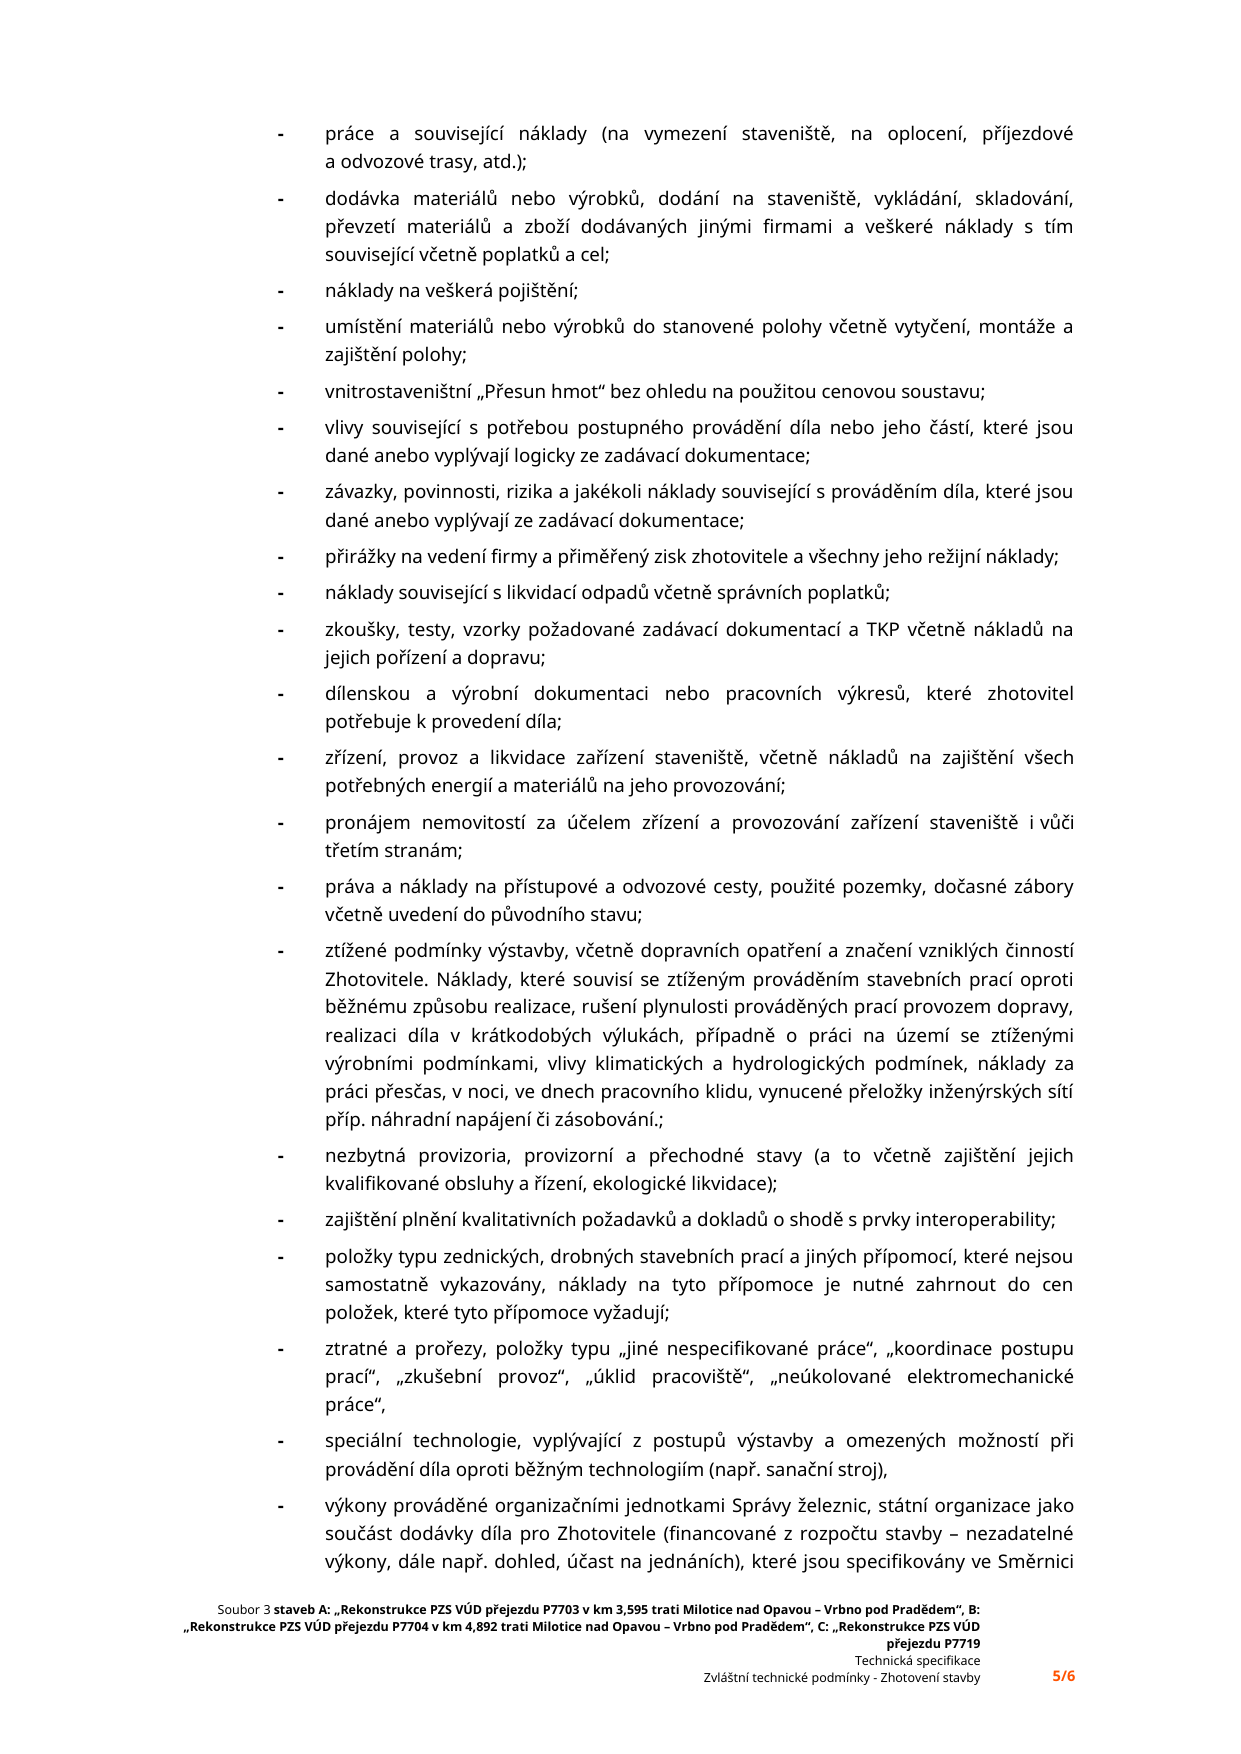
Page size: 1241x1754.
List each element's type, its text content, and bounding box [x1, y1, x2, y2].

text náklady na veškerá pojištění; [278, 277, 1075, 303]
text přirážky na vedení firmy a přiměřený zisk zhotovitele a všechny jeho režijní náklady; [278, 543, 1075, 569]
text ztížené podmínky výstavby, včetně dopravních opatření a značení vzniklých činností Zhotovitele. Náklady, které souvisí se ztíženým prováděním stavebních prací oproti běžnému způsobu realizace, rušení plynulosti prováděných prací provozem dopravy, realizaci díla v krátkodobých výlukách, případně o práci na území se ztíženými výrobními podmínkami, vlivy klimatických a hydrologických podmínek, náklady za práci přesčas, v noci, ve dnech pracovního klidu, vynucené přeložky inženýrských sítí příp. náhradní napájení či zásobování.; [278, 938, 1075, 1131]
text ztratné a prořezy, položky typu „jiné nespecifikované práce“, „koordinace postupu prací“, „zkušební provoz“, „úklid pracoviště“, „neúkolované elektromechanické práce“, [278, 1335, 1075, 1417]
text vnitrostaveništní „Přesun hmot“ bez ohledu na použitou cenovou soustavu; [278, 378, 1075, 404]
text nezbytná provizoria, provizorní a přechodné stavy (a to včetně zajištění jejich kvalifikované obsluhy a řízení, ekologické likvidace); [278, 1142, 1075, 1196]
text dodávka materiálů nebo výrobků, dodání na staveniště, vykládání, skladování, převzetí materiálů a zboží dodávaných jinými firmami a veškeré náklady s tím související včetně poplatků a cel; [278, 185, 1075, 267]
text práce a související náklady (na vymezení staveniště, na oplocení, příjezdové a odvozové trasy, atd.); [278, 121, 1075, 174]
text položky typu zednických, drobných stavebních prací a jiných přípomocí, které nejsou samostatně vykazovány, náklady na tyto přípomoce je nutné zahrnout do cen položek, které tyto přípomoce vyžadují; [278, 1243, 1075, 1324]
text speciální technologie, vyplývající z postupů výstavby a omezených možností při provádění díla oproti běžným technologiím (např. sanační stroj), [278, 1428, 1075, 1481]
text zajištění plnění kvalitativních požadavků a dokladů o shodě s prvky interoperability; [278, 1207, 1075, 1232]
text zřízení, provoz a likvidace zařízení staveniště, včetně nákladů na zajištění všech potřebných energií a materiálů na jeho provozování; [278, 745, 1075, 798]
text pronájem nemovitostí za účelem zřízení a provozování zařízení staveniště i vůči třetím stranám; [278, 809, 1075, 863]
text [278, 1492, 1075, 1574]
text zkoušky, testy, vzorky požadované zadávací dokumentací a TKP včetně nákladů na jejich pořízení a dopravu; [278, 616, 1075, 669]
text umístění materiálů nebo výrobků do stanovené polohy včetně vytyčení, montáže a zajištění polohy; [278, 314, 1075, 367]
text dílenskou a výrobní dokumentaci nebo pracovních výkresů, které zhotovitel potřebuje k provedení díla; [278, 680, 1075, 734]
text náklady související s likvidací odpadů včetně správních poplatků; [278, 579, 1075, 605]
text vlivy související s potřebou postupného provádění díla nebo jeho částí, které jsou dané anebo vyplývají logicky ze zadávací dokumentace; [278, 414, 1075, 468]
text práva a náklady na přístupové a odvozové cesty, použité pozemky, dočasné zábory včetně uvedení do původního stavu; [278, 873, 1075, 927]
text závazky, povinnosti, rizika a jakékoli náklady související s prováděním díla, které jsou dané anebo vyplývají ze zadávací dokumentace; [278, 479, 1075, 532]
